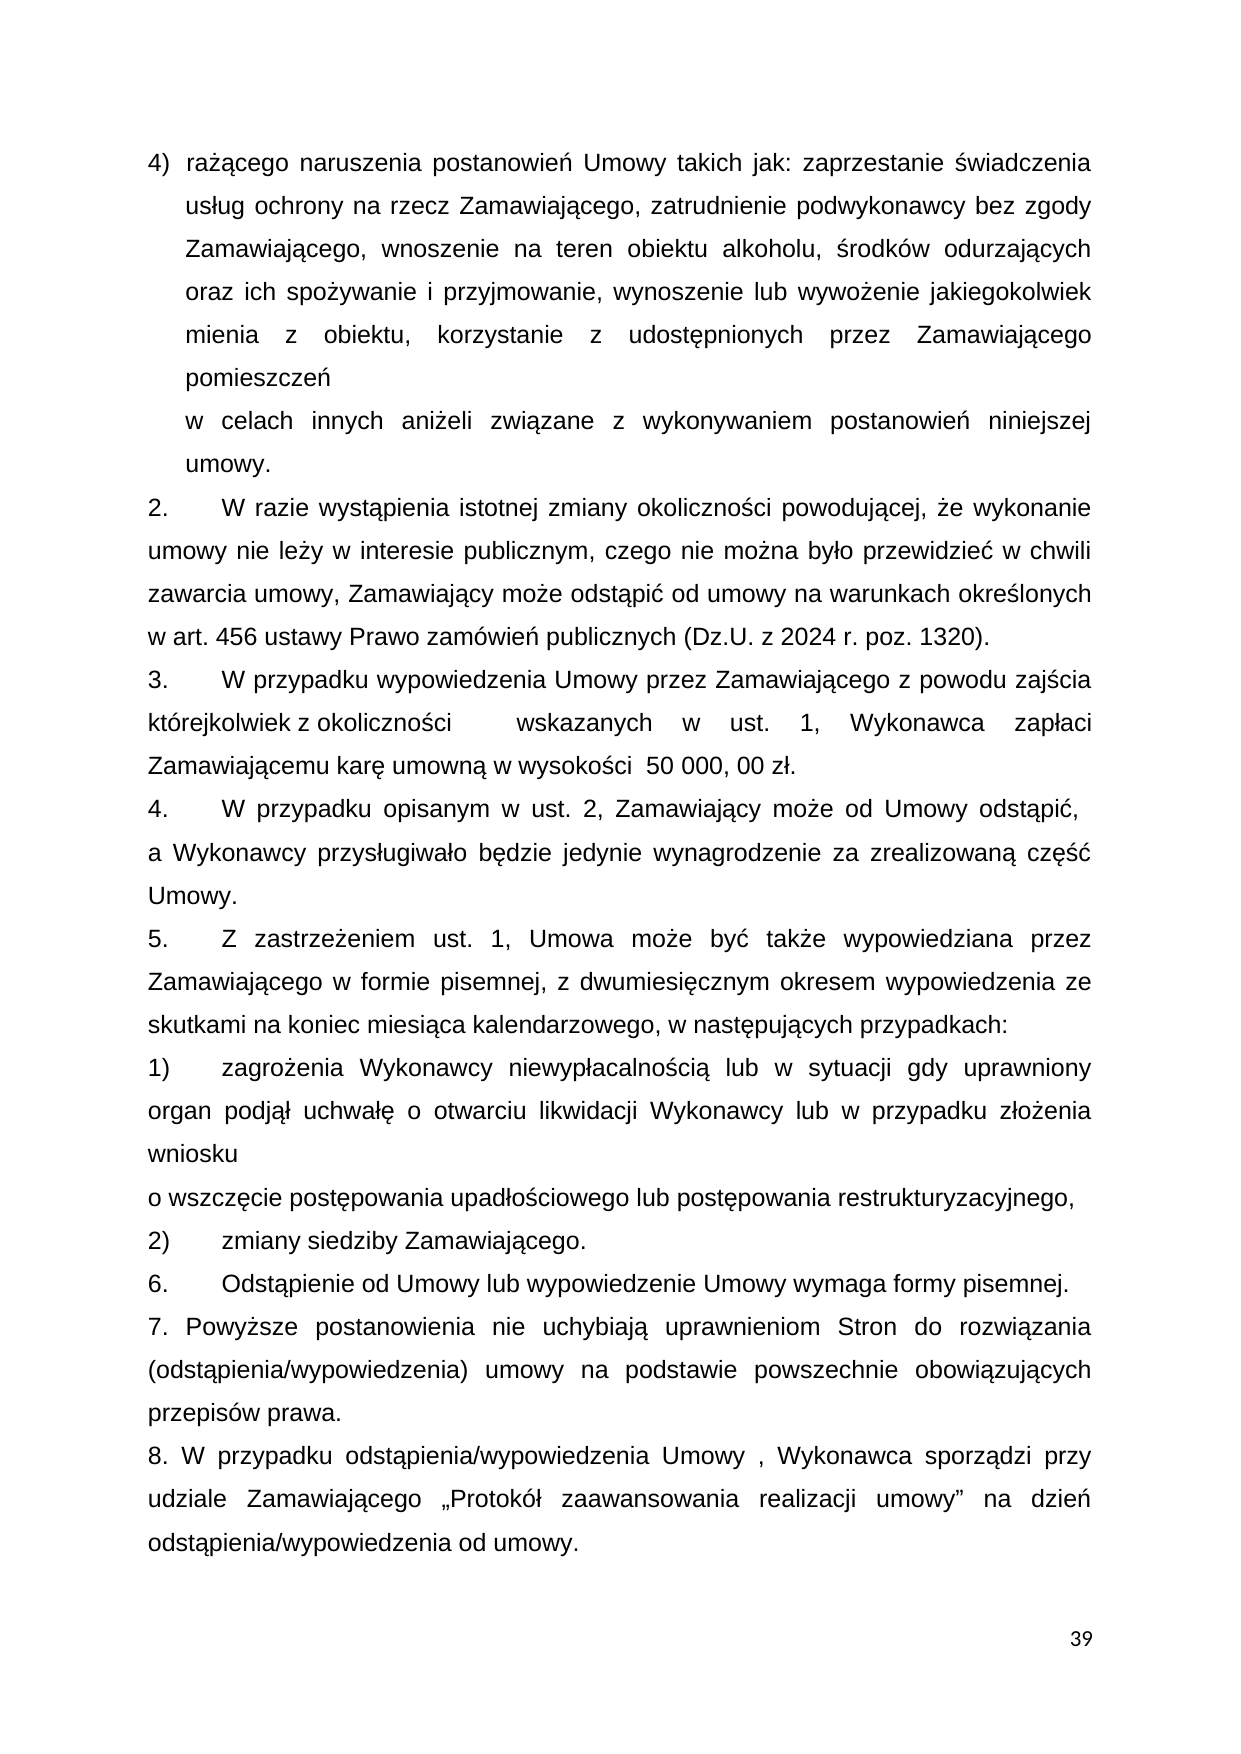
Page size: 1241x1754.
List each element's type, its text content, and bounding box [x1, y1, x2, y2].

text 5. Z zastrzeżeniem ust. 1, Umowa może być także wypowiedziana przez Zamawiającego w formie pisemnej, z dwumiesięcznym okresem wypowiedzenia ze skutkami na koniec miesiąca kalendarzowego, w następujących przypadkach: [148, 924, 1093, 1039]
text 1) zagrożenia Wykonawcy niewypłacalnością lub w sytuacji gdy uprawniony organ podjął uchwałę o otwarciu likwidacji Wykonawcy lub w przypadku złożenia wniosku o wszczęcie postępowania upadłościowego lub postępowania restrukturyzacyjnego, [148, 1053, 1093, 1211]
text 7. Powyższe postanowienia nie uchybiają uprawnieniom Stron do rozwiązania (odstąpienia/wypowiedzenia) umowy na podstawie powszechnie obowiązujących przepisów prawa. [148, 1312, 1093, 1427]
list rażącego naruszenia postanowień Umowy takich jak: zaprzestanie świadczenia usług ochrony na rzecz Zamawiającego, zatrudnienie podwykonawcy bez zgody Zamawiającego, wnoszenie na teren obiektu alkoholu, środków odurzających oraz ich spożywanie i przyjmowanie, wynoszenie lub wywożenie jakiegokolwiek mienia z obiektu, korzystanie z udostępnionych przez Zamawiającego pomieszczeń w celach innych aniżeli związane z wykonywaniem postanowień niniejszej umowy. [148, 148, 1093, 478]
text 2. W razie wystąpienia istotnej zmiany okoliczności powodującej, że wykonanie umowy nie leży w interesie publicznym, czego nie można było przewidzieć w chwili zawarcia umowy, Zamawiający może odstąpić od umowy na warunkach określonych w art. 456 ustawy Prawo zamówień publicznych (Dz.U. z 2024 r. poz. 1320). [148, 493, 1093, 651]
text 8. W przypadku odstąpienia/wypowiedzenia Umowy , Wykonawca sporządzi przy udziale Zamawiającego „Protokół zaawansowania realizacji umowy” na dzień odstąpienia/wypowiedzenia od umowy. [148, 1441, 1093, 1556]
text 3. W przypadku wypowiedzenia Umowy przez Zamawiającego z powodu zajścia którejkolwiek z okoliczności wskazanych w ust. 1, Wykonawca zapłaci Zamawiającemu karę umowną w wysokości 50 000, 00 zł. [148, 665, 1093, 780]
text 2) zmiany siedziby Zamawiającego. [148, 1226, 1093, 1254]
text 4. W przypadku opisanym w ust. 2, Zamawiający może od Umowy odstąpić, a Wykonawcy przysługiwało będzie jedynie wynagrodzenie za zrealizowaną część Umowy. [148, 794, 1093, 909]
text 6. Odstąpienie od Umowy lub wypowiedzenie Umowy wymaga formy pisemnej. [148, 1269, 1093, 1298]
